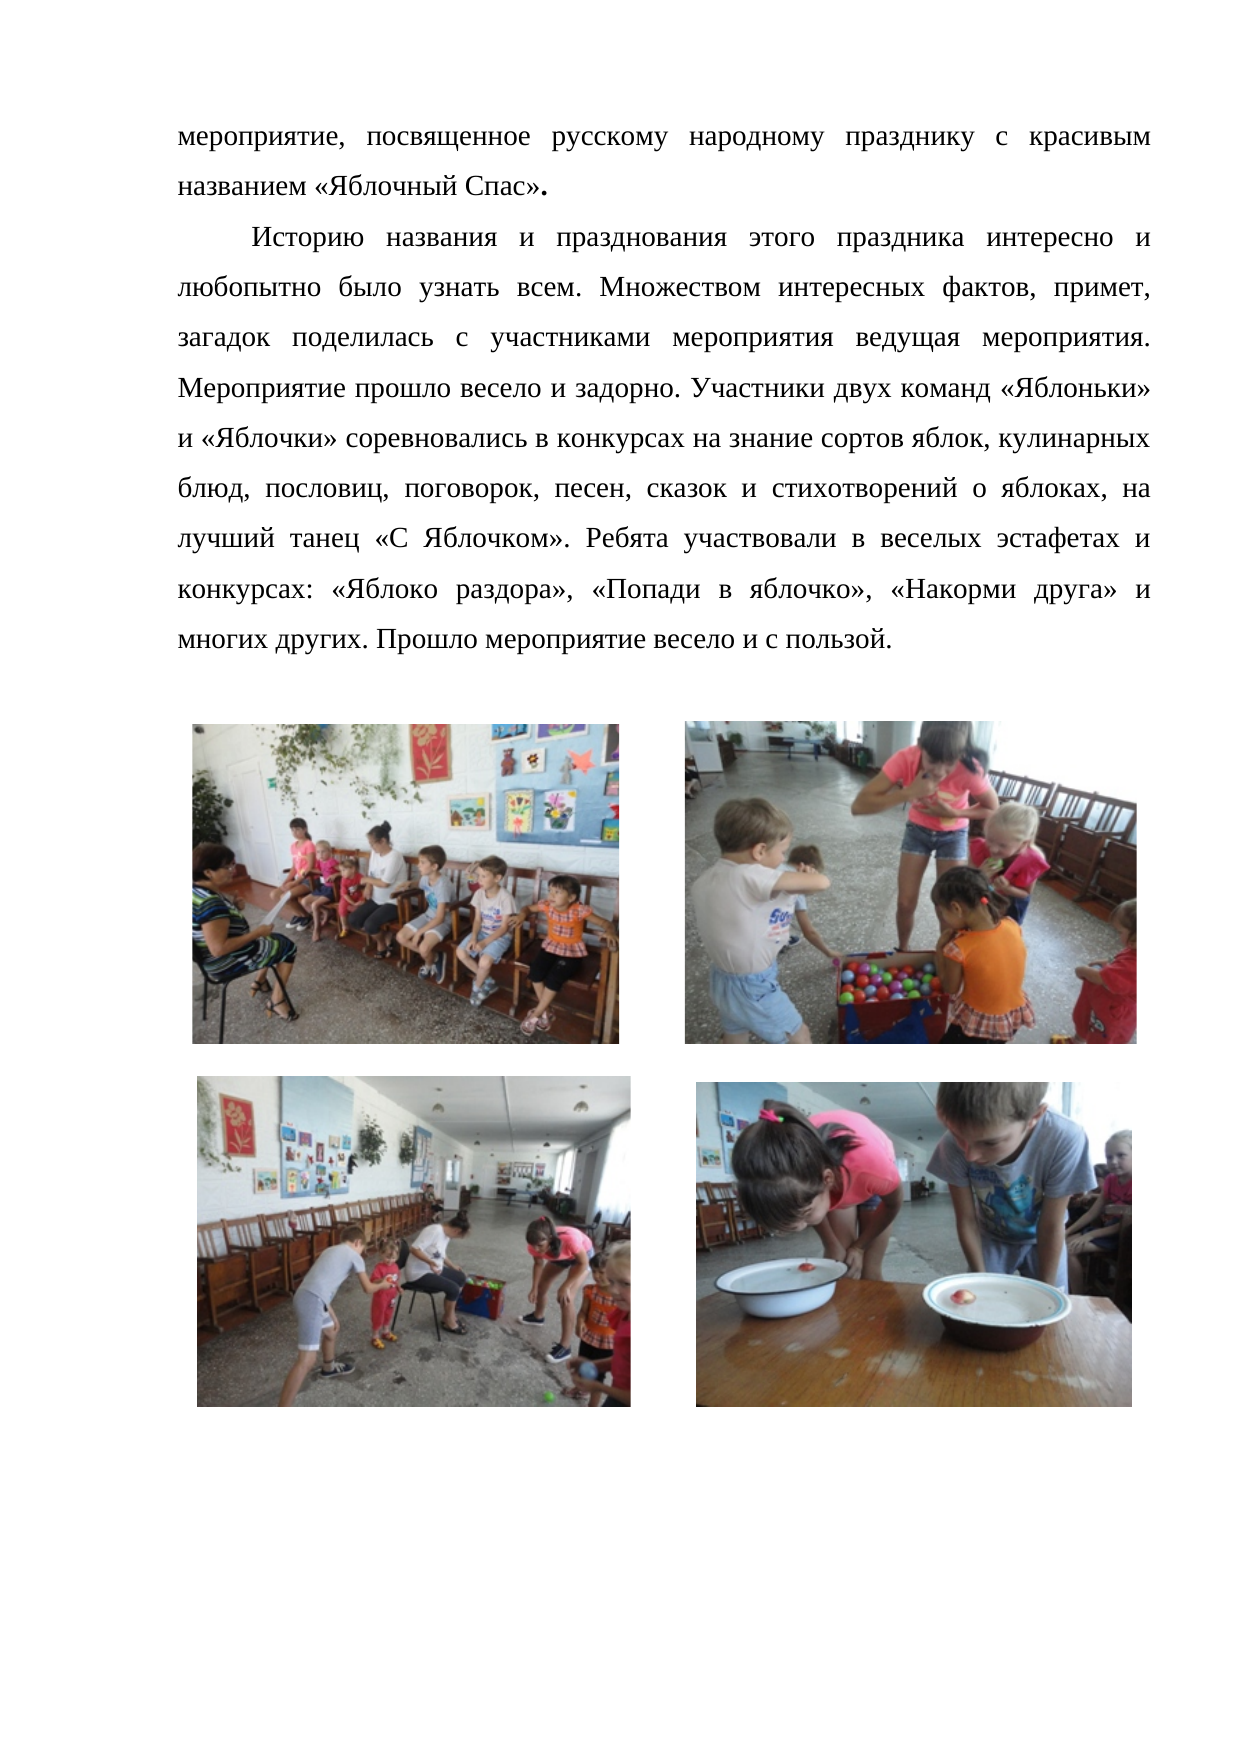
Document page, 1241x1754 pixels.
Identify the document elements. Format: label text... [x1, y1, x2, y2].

text Историю названия и празднования этого праздника интересно и любопытно было узнать всем. Множеством интересных фактов, примет, загадок поделилась с участниками мероприятия ведущая мероприятия. Мероприятие прошло весело и задорно. Участники двух команд «Яблоньки» и «Яблочки» соревновались в конкурсах на знание сортов яблок, кулинарных блюд, пословиц, поговорок, песен, сказок и стихотворений о яблоках, на лучший танец «С Яблочком». Ребята участвовали в веселых эстафетах и конкурсах: «Яблоко раздора», «Попади в яблочко», «Накорми друга» и многих других. Прошло мероприятие весело и с пользой. [177, 219, 1152, 655]
picture [192, 724, 620, 1044]
picture [684, 721, 1137, 1044]
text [177, 118, 1152, 202]
picture [197, 1076, 631, 1407]
picture [696, 1082, 1132, 1407]
